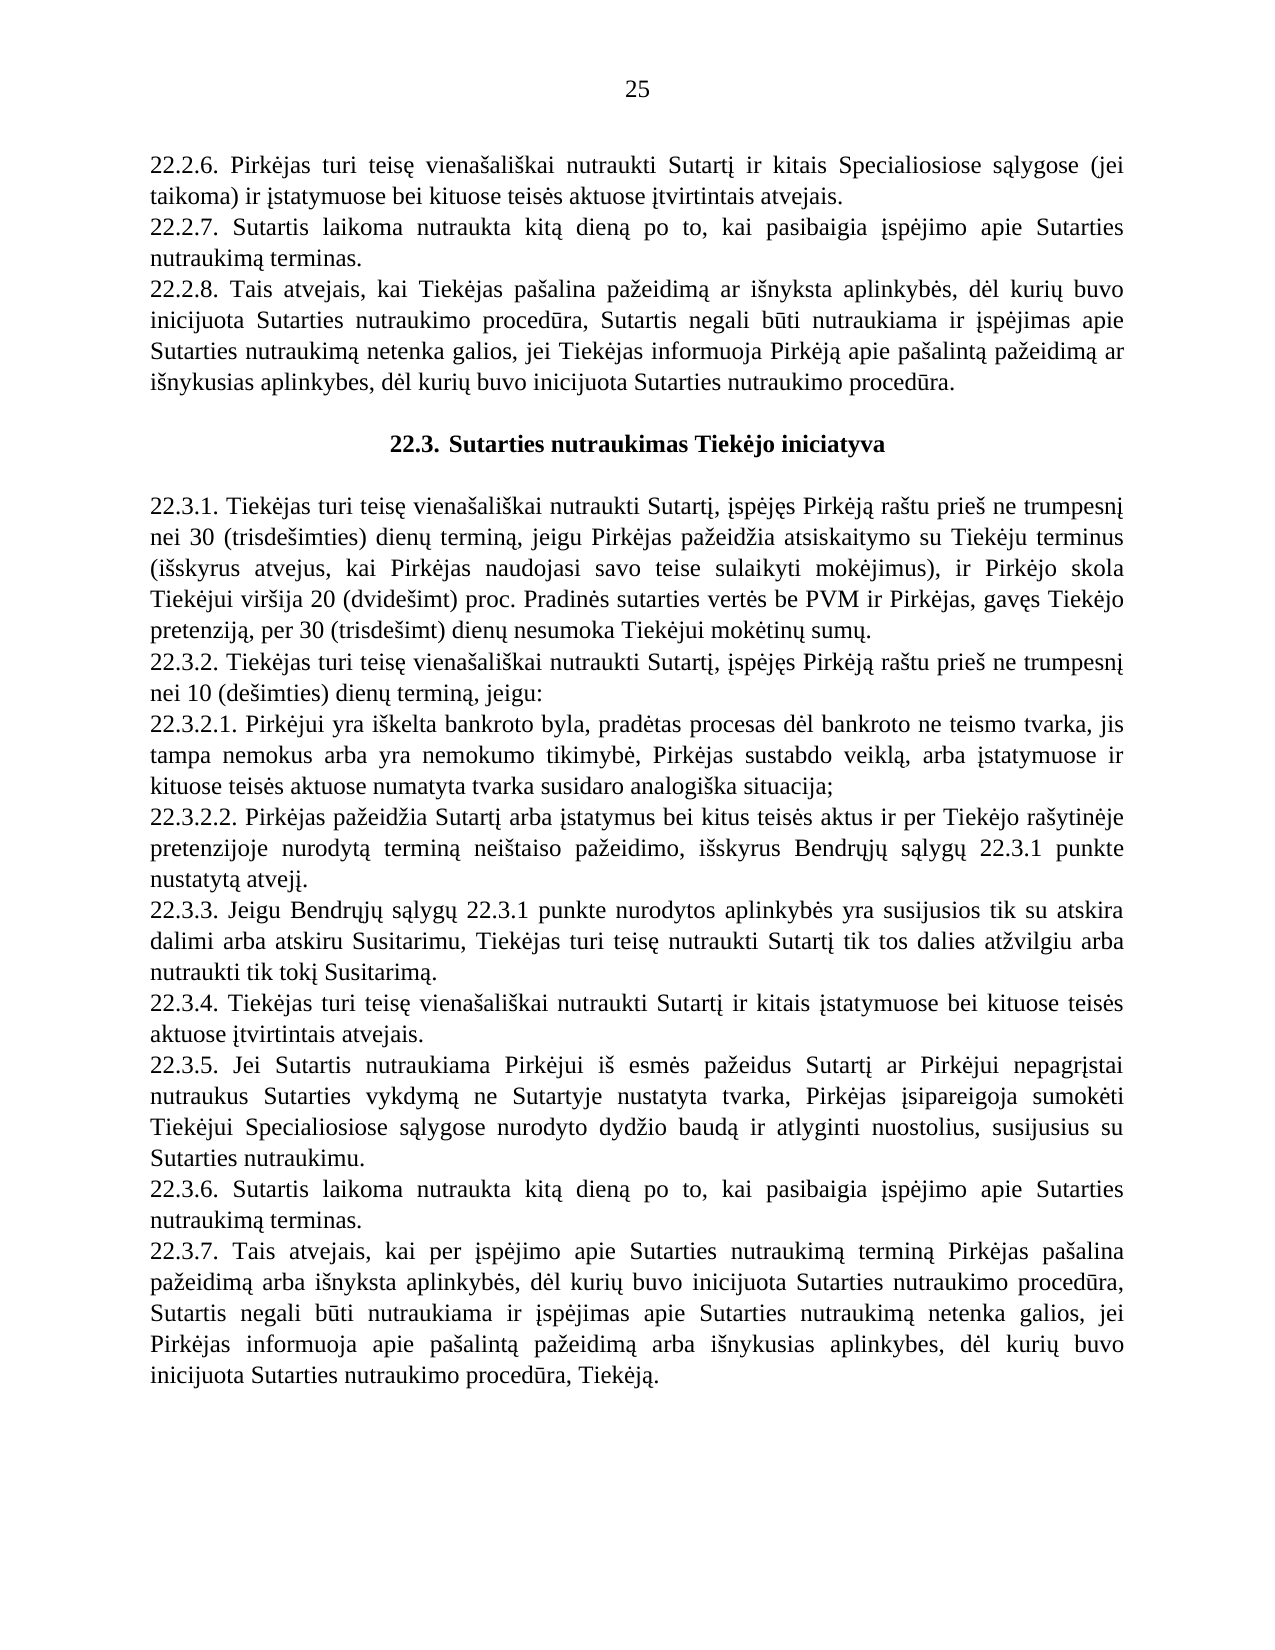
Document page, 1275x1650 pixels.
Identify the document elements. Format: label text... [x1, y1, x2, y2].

text 22.3.6. Sutartis laikoma nutraukta kitą dieną po to, kai pasibaigia įspėjimo apie Sutarties nutraukimą terminas. [150, 1174, 1125, 1234]
text 22.3.3. Jeigu Bendrųjų sąlygų 22.3.1 punkte nurodytos aplinkybės yra susijusios tik su atskira dalimi arba atskiru Susitarimu, Tiekėjas turi teisę nutraukti Sutartį tik tos dalies atžvilgiu arba nutraukti tik tokį Susitarimą. [150, 895, 1125, 986]
text 22.3.1. Tiekėjas turi teisę vienašališkai nutraukti Sutartį, įspėjęs Pirkėją raštu prieš ne trumpesnį nei 30 (trisdešimties) dienų terminą, jeigu Pirkėjas pažeidžia atsiskaitymo su Tiekėju terminus (išskyrus atvejus, kai Pirkėjas naudojasi savo teise sulaikyti mokėjimus), ir Pirkėjo skola Tiekėjui viršija 20 (dvidešimt) proc. Pradinės sutarties vertės be PVM ir Pirkėjas, gavęs Tiekėjo pretenziją, per 30 (trisdešimt) dienų nesumoka Tiekėjui mokėtinų sumų. [150, 491, 1125, 644]
text 22.2.8. Tais atvejais, kai Tiekėjas pašalina pažeidimą ar išnyksta aplinkybės, dėl kurių buvo inicijuota Sutarties nutraukimo procedūra, Sutartis negali būti nutraukiama ir įspėjimas apie Sutarties nutraukimą netenka galios, jei Tiekėjas informuoja Pirkėją apie pašalintą pažeidimą ar išnykusias aplinkybes, dėl kurių buvo inicijuota Sutarties nutraukimo procedūra. [150, 274, 1125, 396]
text 22.2.6. Pirkėjas turi teisę vienašališkai nutraukti Sutartį ir kitais Specialiosiose sąlygose (jei taikoma) ir įstatymuose bei kituose teisės aktuose įtvirtintais atvejais. [150, 150, 1125, 210]
text 22.3.4. Tiekėjas turi teisę vienašališkai nutraukti Sutartį ir kitais įstatymuose bei kituose teisės aktuose įtvirtintais atvejais. [150, 988, 1125, 1048]
text 22.3. Sutarties nutraukimas Tiekėjo iniciatyva [150, 429, 1125, 458]
text 22.3.5. Jei Sutartis nutraukiama Pirkėjui iš esmės pažeidus Sutartį ar Pirkėjui nepagrįstai nutraukus Sutarties vykdymą ne Sutartyje nustatyta tvarka, Pirkėjas įsipareigoja sumokėti Tiekėjui Specialiosiose sąlygose nurodyto dydžio baudą ir atlyginti nuostolius, susijusius su Sutarties nutraukimu. [150, 1050, 1125, 1172]
text 22.3.2.1. Pirkėjui yra iškelta bankroto byla, pradėtas procesas dėl bankroto ne teismo tvarka, jis tampa nemokus arba yra nemokumo tikimybė, Pirkėjas sustabdo veiklą, arba įstatymuose ir kituose teisės aktuose numatyta tvarka susidaro analogiška situacija; [150, 709, 1125, 799]
text 22.3.7. Tais atvejais, kai per įspėjimo apie Sutarties nutraukimą terminą Pirkėjas pašalina pažeidimą arba išnyksta aplinkybės, dėl kurių buvo inicijuota Sutarties nutraukimo procedūra, Sutartis negali būti nutraukiama ir įspėjimas apie Sutarties nutraukimą netenka galios, jei Pirkėjas informuoja apie pašalintą pažeidimą arba išnykusias aplinkybes, dėl kurių buvo inicijuota Sutarties nutraukimo procedūra, Tiekėją. [150, 1236, 1125, 1389]
text 22.3.2.2. Pirkėjas pažeidžia Sutartį arba įstatymus bei kitus teisės aktus ir per Tiekėjo rašytinėje pretenzijoje nurodytą terminą neištaiso pažeidimo, išskyrus Bendrųjų sąlygų 22.3.1 punkte nustatytą atvejį. [150, 802, 1125, 893]
text 22.2.7. Sutartis laikoma nutraukta kitą dieną po to, kai pasibaigia įspėjimo apie Sutarties nutraukimą terminas. [150, 212, 1125, 272]
text 22.3.2. Tiekėjas turi teisę vienašališkai nutraukti Sutartį, įspėjęs Pirkėją raštu prieš ne trumpesnį nei 10 (dešimties) dienų terminą, jeigu: [150, 647, 1125, 706]
